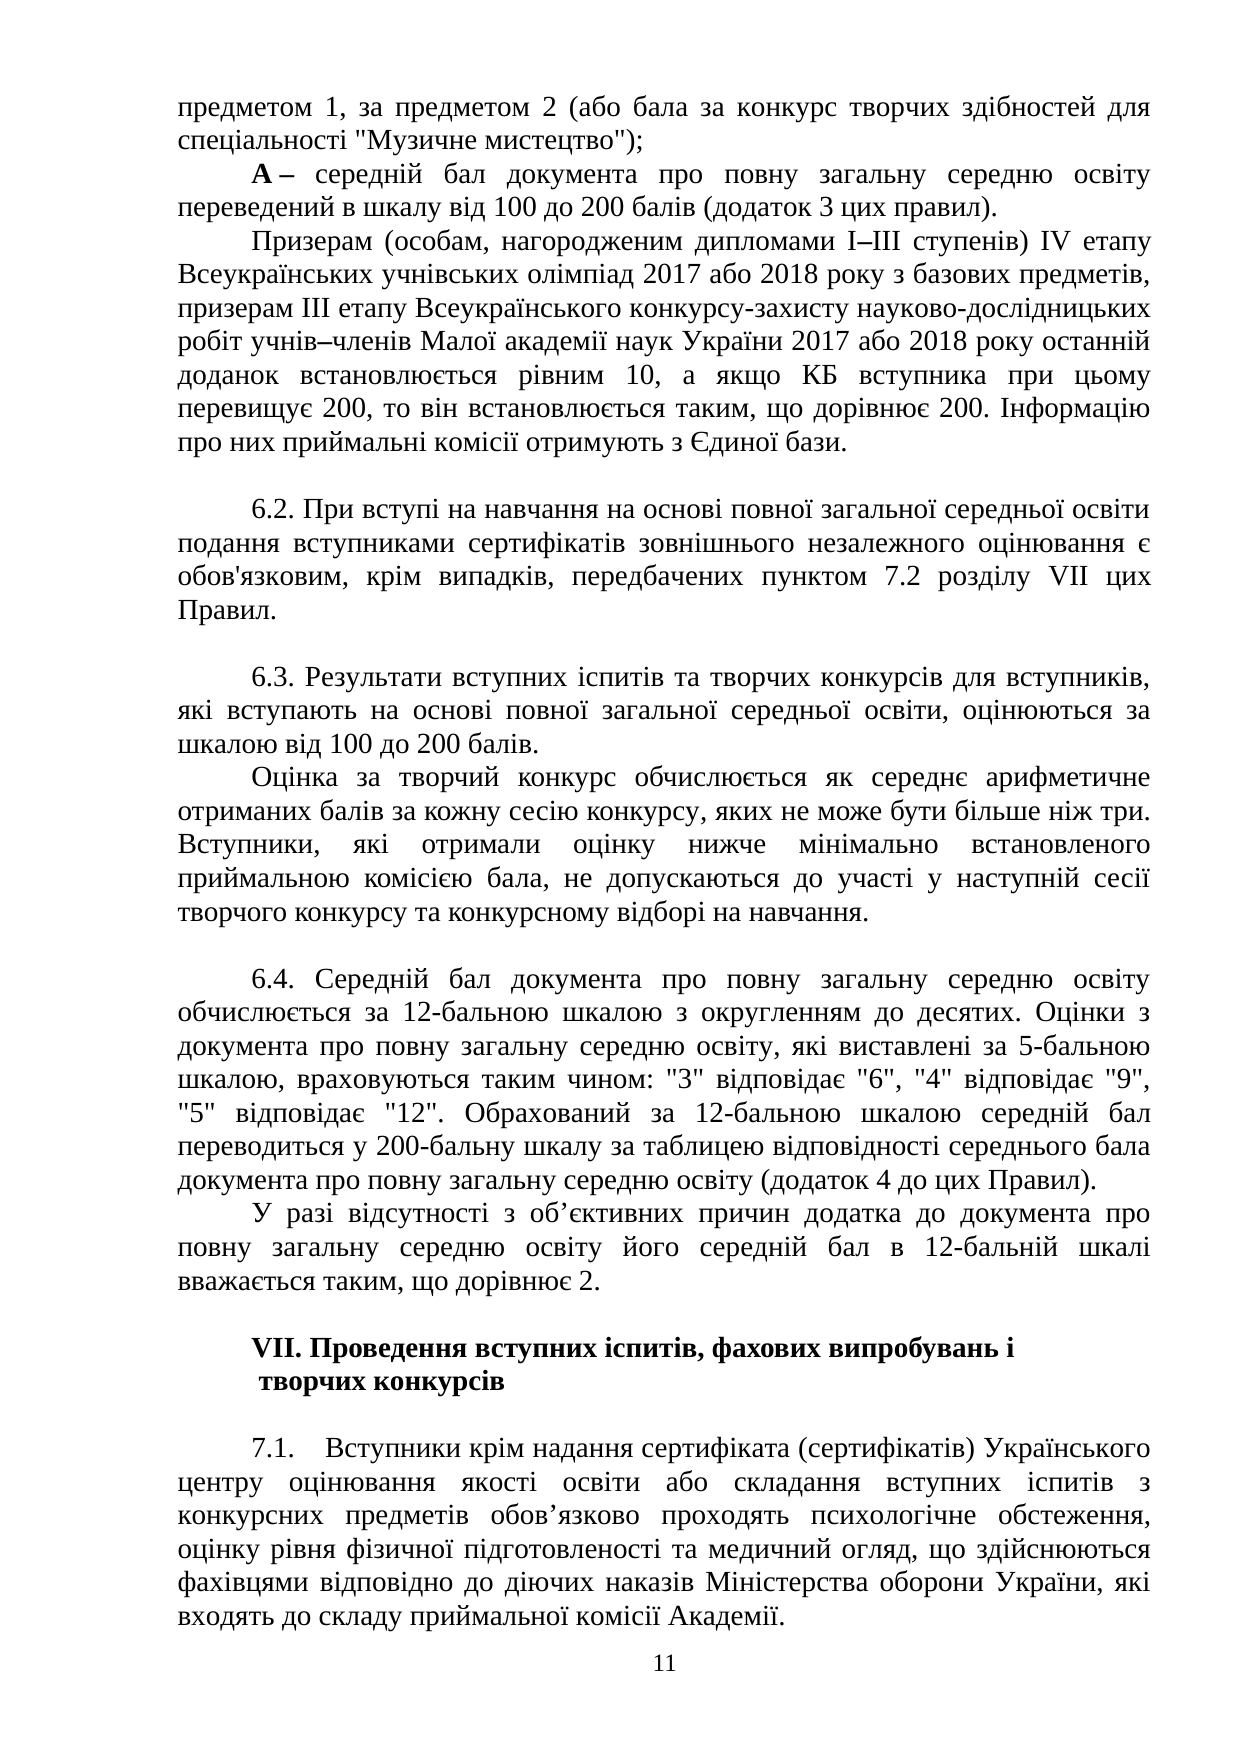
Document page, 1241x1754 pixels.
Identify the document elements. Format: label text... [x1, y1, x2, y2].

text VIІ. Проведення вступних іспитів, фахових випробувань і [251, 1330, 1152, 1363]
text 6.3. Результати вступних іспитів та творчих конкурсів для вступників, які вступають на основі повної загальної середньої освіти, оцінюються за шкалою від 100 до 200 балів. [177, 659, 1152, 759]
text А – середній бал документа про повну загальну середню освіту переведений в шкалу від 100 до 200 балів (додаток 3 цих правил). [177, 156, 1152, 223]
list Оцінка за творчий конкурс обчислюється як середнє арифметичне отриманих балів за кожну сесію конкурсу, яких не може бути більше ніж три. Вступники, які отримали оцінку нижче мінімально встановленого приймальною комісією бала, не допускаються до участі у наступній сесії творчого конкурсу та конкурсному відборі на навчання. [177, 759, 1152, 927]
text творчих конкурсів [251, 1363, 1152, 1397]
list Вступники крім надання сертифіката (сертифікатів) Українського центру оцінювання якості освіти або складання вступних іспитів з конкурсних предметів обов’язково проходять психологічне обстеження, оцінку рівня фізичної підготовленості та медичний огляд, що здійснюються фахівцями відповідно до діючих наказів Міністерства оборони України, які входять до складу приймальної комісії Академії. [177, 1430, 1152, 1632]
text 6.4. Середній бал документа про повну загальну середню освіту обчислюється за 12-бальною шкалою з округленням до десятих. Оцінки з документа про повну загальну середню освіту, які виставлені за 5-бальною шкалою, враховуються таким чином: "3" відповідає "6", "4" відповідає "9", "5" відповідає "12". Обрахований за 12-бальною шкалою середній бал переводиться у 200-бальну шкалу за таблицею відповідності середнього бала документа про повну загальну середню освіту (додаток 4 до цих Правил). [177, 961, 1152, 1196]
text У разі відсутності з об’єктивних причин додатка до документа про повну загальну середню освіту його середній бал в 12-бальній шкалі вважається таким, що дорівнює 2. [177, 1196, 1152, 1296]
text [177, 89, 1152, 156]
text 6.2. При вступі на навчання на основі повної загальної середньої освіти подання вступниками сертифікатів зовнішнього незалежного оцінювання є обов'язковим, крім випадків, передбачених пунктом 7.2 розділу VII цих Правил. [177, 491, 1152, 625]
text Призерам (особам, нагородженим дипломами І–ІІІ ступенів) IV етапу Всеукраїнських учнівських олімпіад 2017 або 2018 року з базових предметів, призерам III етапу Всеукраїнського конкурсу-захисту науково-дослідницьких робіт учнів–членів Малої академії наук України 2017 або 2018 року останній доданок встановлюється рівним 10, а якщо КБ вступника при цьому перевищує 200, то він встановлюється таким, що дорівнює 200. Інформацію про них приймальні комісії отримують з Єдиної бази. [177, 223, 1152, 458]
